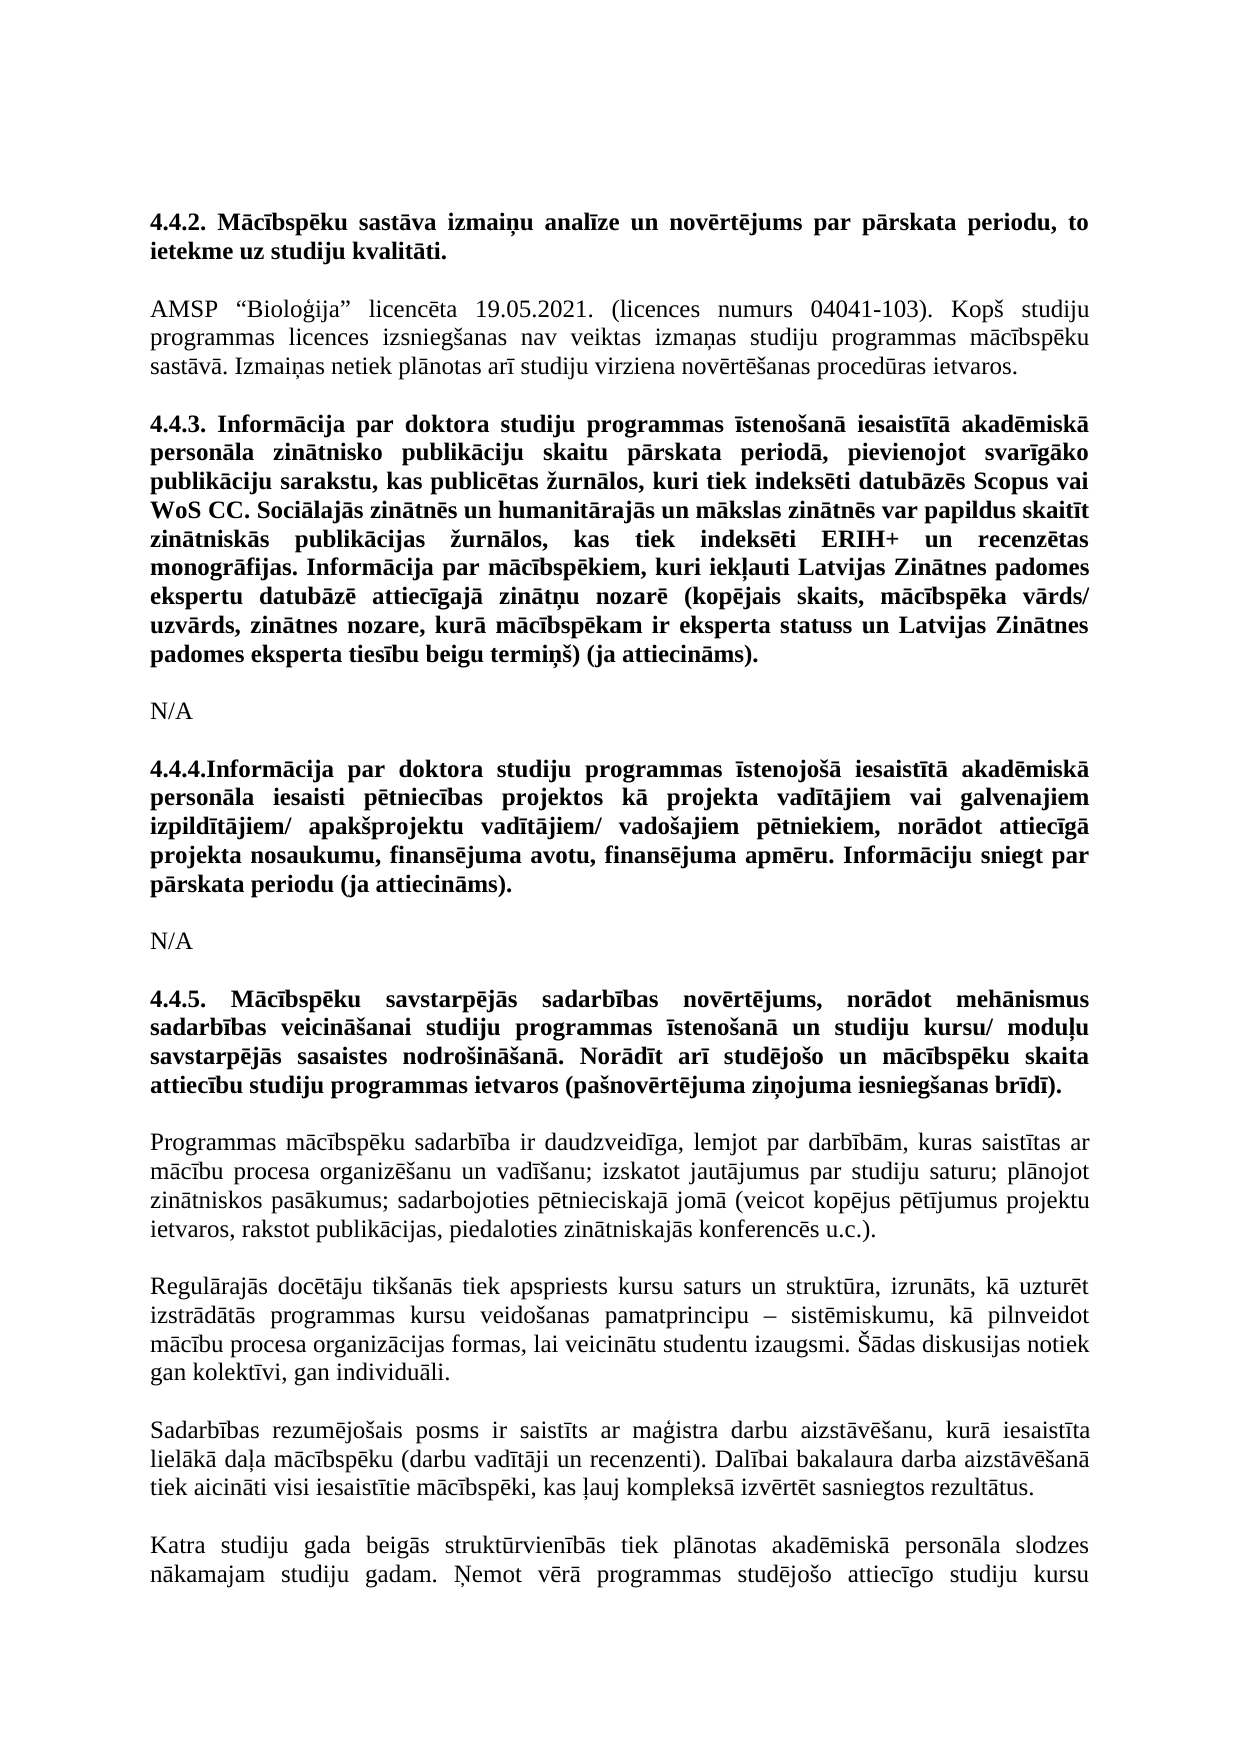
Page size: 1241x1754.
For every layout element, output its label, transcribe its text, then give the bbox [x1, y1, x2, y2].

text Sadarbības rezumējošais posms ir saistīts ar maģistra darbu aizstāvēšanu, kurā iesaistīta lielākā daļa mācībspēku (darbu vadītāji un recenzenti). Dalībai bakalaura darba aizstāvēšanā tiek aicināti visi iesaistītie mācībspēki, kas ļauj kompleksā izvērtēt sasniegtos rezultātus. [150, 1415, 1090, 1501]
text AMSP “Bioloģija” licencēta 19.05.2021. (licences numurs 04041-103). Kopš studiju programmas licences izsniegšanas nav veiktas izmaņas studiju programmas mācībspēku sastāvā. Izmaiņas netiek plānotas arī studiju virziena novērtēšanas procedūras ietvaros. [150, 294, 1090, 380]
text Programmas mācībspēku sadarbība ir daudzveidīga, lemjot par darbībām, kuras saistītas ar mācību procesa organizēšanu un vadīšanu; izskatot jautājumus par studiju saturu; plānojot zinātniskos pasākumus; sadarbojoties pētnieciskajā jomā (veicot kopējus pētījumus projektu ietvaros, rakstot publikācijas, piedaloties zinātniskajās konferencēs u.c.). [150, 1127, 1090, 1242]
text 4.4.2. Mācībspēku sastāva izmaiņu analīze un novērtējums par pārskata periodu, to ietekme uz studiju kvalitāti. [150, 207, 1090, 265]
text Regulārajās docētāju tikšanās tiek apspriests kursu saturs un struktūra, izrunāts, kā uzturēt izstrādātās programmas kursu veidošanas pamatprincipu – sistēmiskumu, kā pilnveidot mācību procesa organizācijas formas, lai veicinātu studentu izaugsmi. Šādas diskusijas notiek gan kolektīvi, gan individuāli. [150, 1271, 1090, 1386]
text N/A [150, 926, 1090, 955]
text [150, 1530, 1090, 1587]
text N/A [150, 696, 1090, 725]
text 4.4.5. Mācībspēku savstarpējās sadarbības novērtējums, norādot mehānismus sadarbības veicināšanai studiju programmas īstenošanā un studiju kursu/ moduļu savstarpējās sasaistes nodrošināšanā. Norādīt arī studējošo un mācībspēku skaita attiecību studiju programmas ietvaros (pašnovērtējuma ziņojuma iesniegšanas brīdī). [150, 984, 1090, 1099]
text 4.4.3. Informācija par doktora studiju programmas īstenošanā iesaistītā akadēmiskā personāla zinātnisko publikāciju skaitu pārskata periodā, pievienojot svarīgāko publikāciju sarakstu, kas publicētas žurnālos, kuri tiek indeksēti datubāzēs Scopus vai WoS CC. Sociālajās zinātnēs un humanitārajās un mākslas zinātnēs var papildus skaitīt zinātniskās publikācijas žurnālos, kas tiek indeksēti ERIH+ un recenzētas monogrāfijas. Informācija par mācībspēkiem, kuri iekļauti Latvijas Zinātnes padomes ekspertu datubāzē attiecīgajā zinātņu nozarē (kopējais skaits, mācībspēka vārds/ uzvārds, zinātnes nozare, kurā mācībspēkam ir eksperta statuss un Latvijas Zinātnes padomes eksperta tiesību beigu termiņš) (ja attiecināms). [150, 409, 1090, 667]
text 4.4.4.Informācija par doktora studiju programmas īstenojošā iesaistītā akadēmiskā personāla iesaisti pētniecības projektos kā projekta vadītājiem vai galvenajiem izpildītājiem/ apakšprojektu vadītājiem/ vadošajiem pētniekiem, norādot attiecīgā projekta nosaukumu, finansējuma avotu, finansējuma apmēru. Informāciju sniegt par pārskata periodu (ja attiecināms). [150, 754, 1090, 897]
